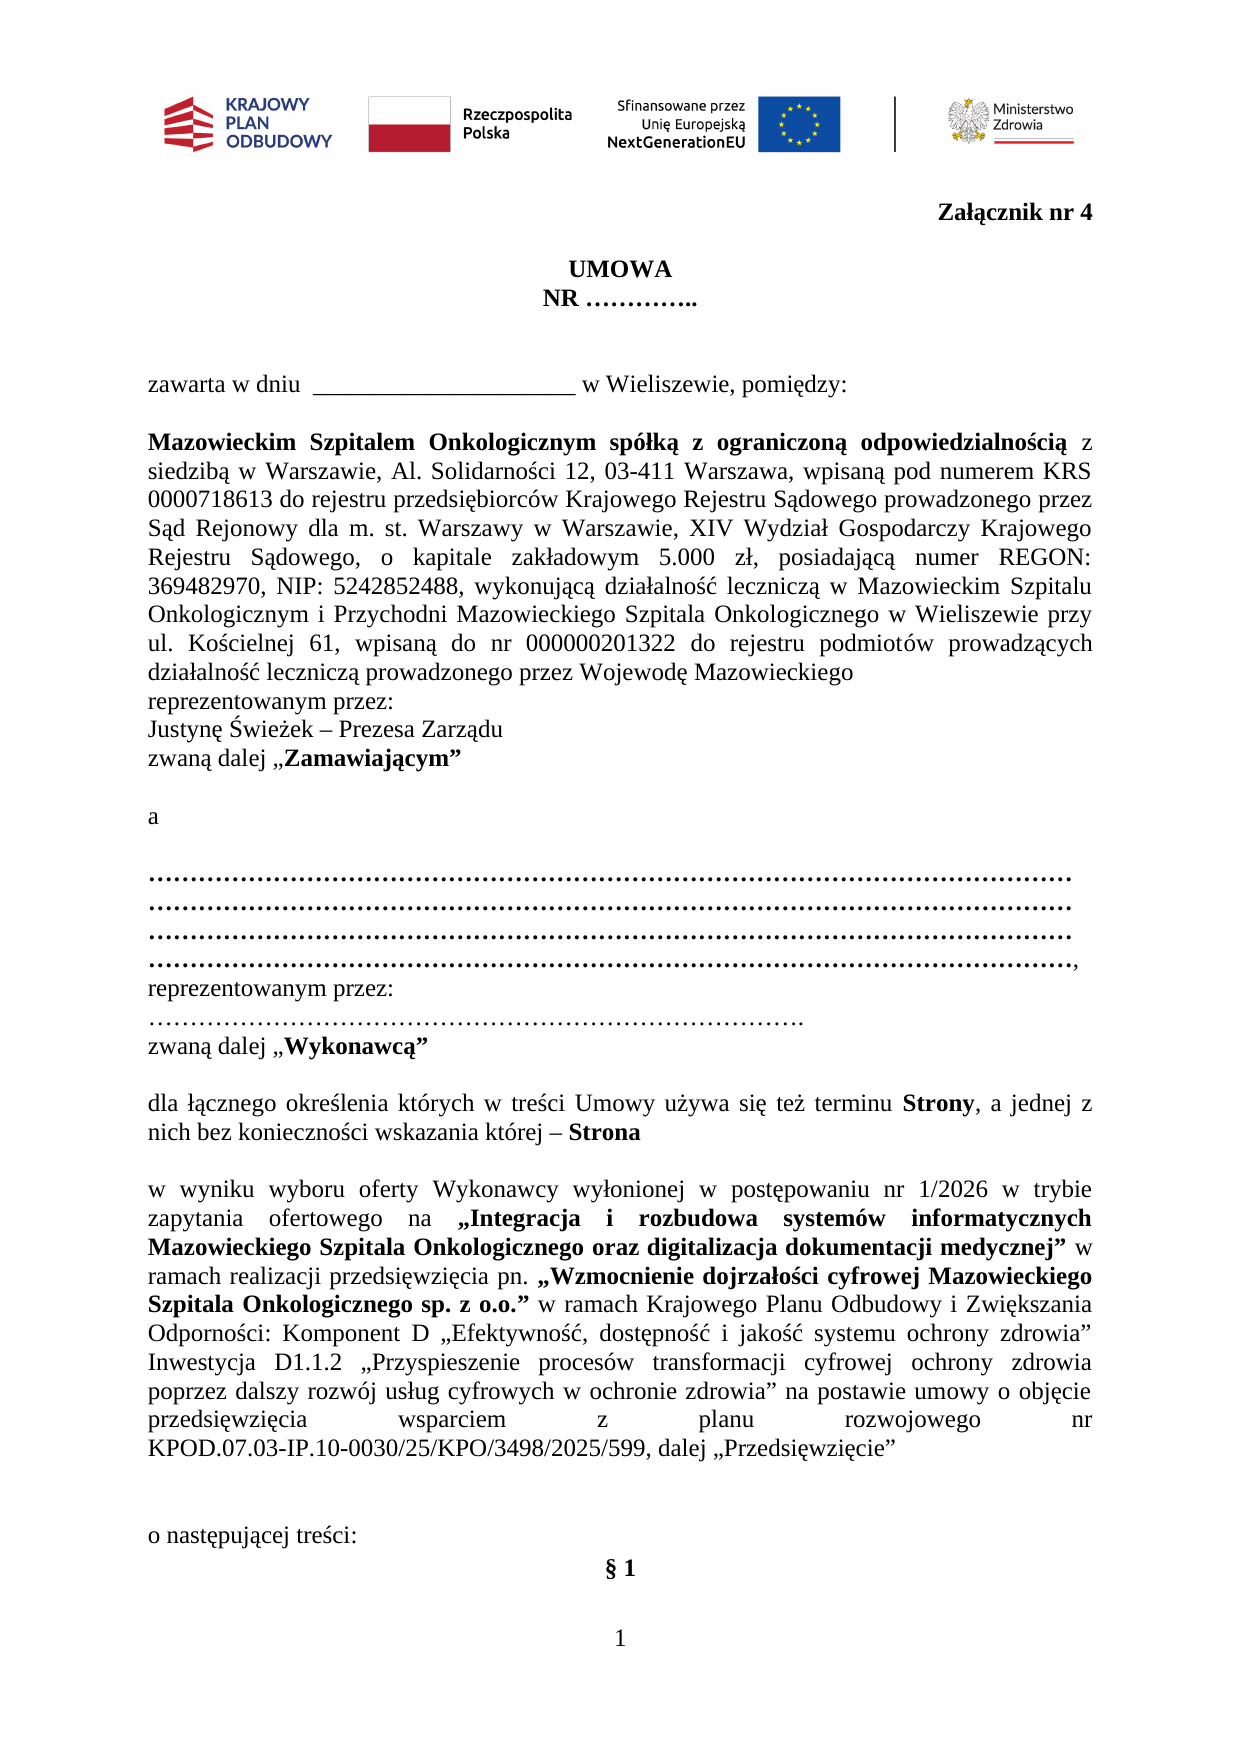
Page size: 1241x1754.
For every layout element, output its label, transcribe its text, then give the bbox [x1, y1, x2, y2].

subtitle o następującej treści: [148, 1520, 1093, 1549]
text ……………………………………………………………………. [148, 1002, 1093, 1031]
picture [147, 73, 1093, 169]
text zwaną dalej „Zamawiającym” [148, 743, 1093, 772]
text reprezentowanym przez: [148, 973, 1093, 1002]
text dla łącznego określenia których w treści Umowy używa się też terminu Strony, a jednej z nich bez konieczności wskazania której – Strona [148, 1088, 1093, 1146]
text Justynę Świeżek – Prezesa Zarządu [148, 714, 1093, 743]
text w wyniku wyboru oferty Wykonawcy wyłonionej w postępowaniu nr 1/2026 w trybie zapytania ofertowego na „Integracja i rozbudowa systemów informatycznych Mazowieckiego Szpitala Onkologicznego oraz digitalizacja dokumentacji medycznej” w ramach realizacji przedsięwzięcia pn. „Wzmocnienie dojrzałości cyfrowej Mazowieckiego Szpitala Onkologicznego sp. z o.o.” w ramach Krajowego Planu Odbudowy i Zwiększania Odporności: Komponent D „Efektywność, dostępność i jakość systemu ochrony zdrowia” Inwestycja D1.1.2 „Przyspieszenie procesów transformacji cyfrowej ochrony zdrowia poprzez dalszy rozwój usług cyfrowych w ochronie zdrowia” na postawie umowy o objęcie przedsięwzięcia wsparciem z planu rozwojowego nr KPOD.07.03-IP.10-0030/25/KPO/3498/2025/599, dalej „Przedsięwzięcie” [148, 1174, 1093, 1462]
text UMOWA [148, 254, 1093, 283]
text Mazowieckim Szpitalem Onkologicznym spółką z ograniczoną odpowiedzialnością z siedzibą w Warszawie, Al. Solidarności 12, 03-411 Warszawa, wpisaną pod numerem KRS 0000718613 do rejestru przedsiębiorców Krajowego Rejestru Sądowego prowadzonego przez Sąd Rejonowy dla m. st. Warszawy w Warszawie, XIV Wydział Gospodarczy Krajowego Rejestru Sądowego, o kapitale zakładowym 5.000 zł, posiadającą numer REGON: 369482970, NIP: 5242852488, wykonującą działalność leczniczą w Mazowieckim Szpitalu Onkologicznym i Przychodni Mazowieckiego Szpitala Onkologicznego w Wieliszewie przy ul. Kościelnej 61, wpisaną do nr 000000201322 do rejestru podmiotów prowadzących działalność leczniczą prowadzonego przez Wojewodę Mazowieckiego [148, 427, 1093, 686]
text a [148, 801, 1093, 829]
text NR ………….. [148, 283, 1093, 312]
text reprezentowanym przez: [148, 686, 1093, 714]
text …………………………………………………………………………………………………………………………………………………………………………………………………………………………………………………………………………………………………………………………………………………………………………………………………………, [148, 858, 1093, 973]
text zwaną dalej „Wykonawcą” [148, 1031, 1093, 1059]
text zawarta w dniu _____________________ w Wieliszewie, pomiędzy: [148, 369, 1093, 398]
text Załącznik nr 4 [591, 197, 1093, 226]
text § 1 [148, 1553, 1093, 1582]
